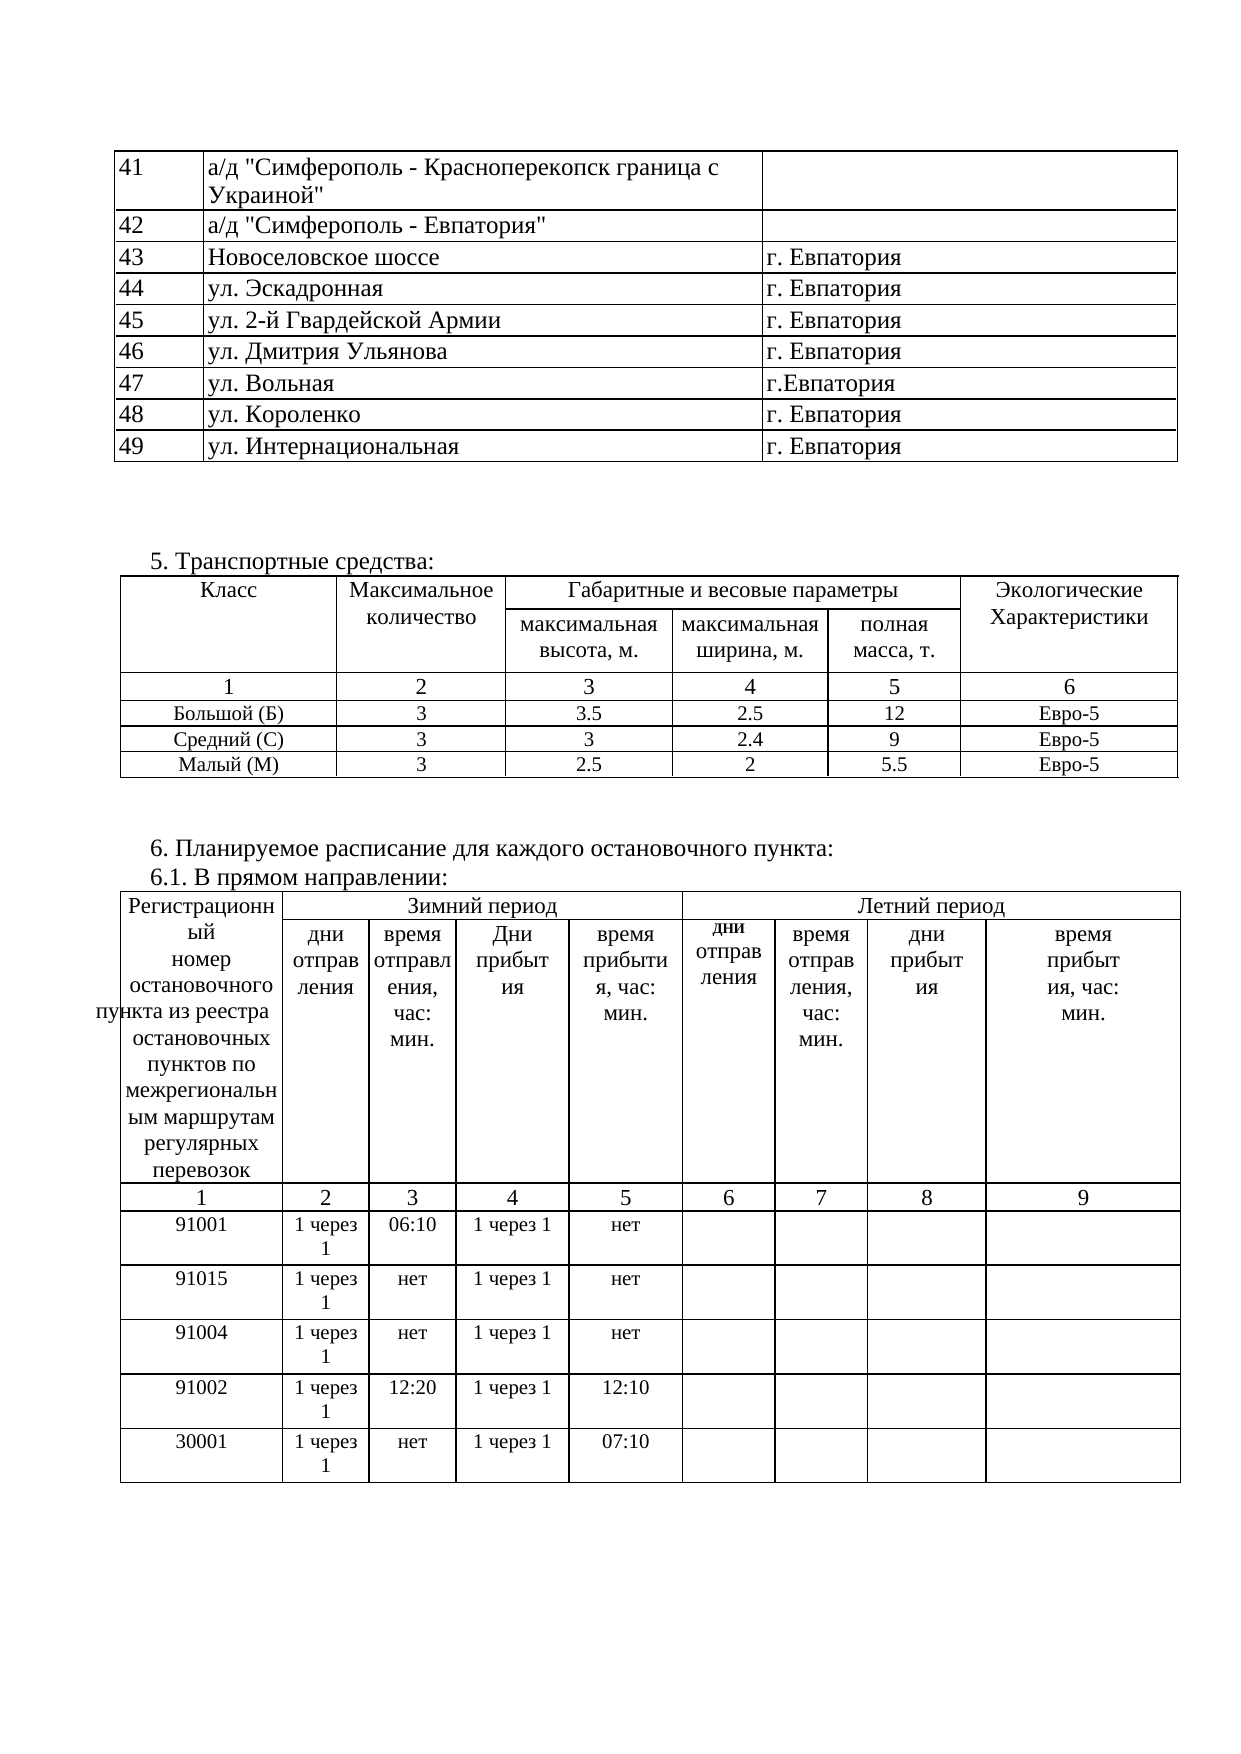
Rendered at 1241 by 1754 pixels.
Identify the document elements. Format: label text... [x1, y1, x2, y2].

table_cell г.Евпатория [763, 366, 1177, 398]
table_cell 6 [961, 673, 1177, 699]
table_cell 9 [829, 727, 960, 751]
table_cell 1 через 1 [457, 1429, 568, 1482]
table_cell 12:20 [370, 1375, 455, 1427]
table_cell [987, 1375, 1180, 1427]
table_cell 47 [115, 368, 203, 398]
table_cell 3 [337, 701, 505, 725]
table_cell г. Евпатория [763, 272, 1177, 303]
table_cell полная масса, т. [829, 610, 960, 672]
table_header Класс [121, 577, 336, 672]
table_cell 91002 [121, 1375, 282, 1427]
table_cell ул. Вольная [204, 368, 762, 398]
table_cell [683, 1320, 774, 1373]
table_cell 1 через 1 [457, 1320, 568, 1373]
table_cell 07:10 [570, 1429, 682, 1482]
table_cell ул. Интернациональная [204, 431, 762, 461]
table_cell 91001 [121, 1212, 282, 1264]
table_cell [987, 1429, 1180, 1482]
table_cell 5 [570, 1184, 682, 1210]
table_cell 5.5 [829, 752, 960, 776]
table_cell 6 [683, 1184, 774, 1210]
table_cell 42 [115, 210, 203, 241]
table_cell а/д "Симферополь - Евпатория" [204, 211, 762, 241]
table_cell 91015 [121, 1266, 282, 1319]
table_cell 91004 [121, 1320, 282, 1373]
table_cell 4 [673, 673, 827, 699]
table_header Зимний период [283, 892, 682, 918]
table_cell нет [370, 1320, 455, 1373]
table_cell 2.5 [673, 701, 827, 725]
table_header Экологические Характеристики [961, 577, 1177, 672]
table_cell 49 [115, 430, 203, 461]
table_cell г. Евпатория [763, 398, 1177, 429]
table_cell [776, 1266, 867, 1319]
table_cell Дни прибыт ия [457, 920, 568, 1182]
table_cell 5 [829, 673, 960, 699]
table_cell 9 [987, 1184, 1180, 1210]
table_cell [683, 1375, 774, 1427]
table_cell 2 [673, 752, 827, 776]
table_cell 7 [776, 1184, 867, 1210]
table_cell г. Евпатория [763, 241, 1177, 272]
table_cell 4 [457, 1184, 568, 1210]
table_cell максимальная высота, м. [506, 610, 672, 672]
table_header Максимальное количество [337, 577, 505, 672]
table_cell 1 через 1 [283, 1212, 368, 1264]
table_cell ул. 2-й Гвардейской Армии [204, 305, 762, 335]
table_cell 12 [829, 701, 960, 725]
table_cell Новоселовское шоссе [204, 242, 762, 272]
table_cell 1 через 1 [283, 1320, 368, 1373]
table_cell [776, 1429, 867, 1482]
table_cell [683, 1429, 774, 1482]
table_cell 1 [121, 1184, 282, 1210]
table_cell время прибыти я, час: мин. [570, 920, 682, 1182]
table_cell время прибыт ия, час: мин. [987, 920, 1180, 1182]
table_cell 1 [121, 673, 336, 699]
table_cell 2 [283, 1184, 368, 1210]
table_cell время отправл ения, час: мин. [370, 920, 455, 1182]
table_cell 1 через 1 [283, 1429, 368, 1482]
table_cell а/д "Симферополь - Красноперекопск граница с Украиной" [204, 152, 762, 209]
table_cell 8 [868, 1184, 985, 1210]
table_cell Большой (Б) [121, 701, 336, 725]
table_cell 3 [370, 1184, 455, 1210]
text 6. Планируемое расписание для каждого остановочного пункта: [150, 833, 1090, 862]
table_cell г. Евпатория [763, 304, 1177, 335]
table_cell дни прибыт ия [868, 920, 985, 1182]
table_cell 1 через 1 [457, 1266, 568, 1319]
table_cell 45 [115, 305, 203, 335]
table_cell ул. Короленко [204, 400, 762, 429]
table_cell нет [570, 1320, 682, 1373]
table_cell Евро-5 [961, 752, 1177, 776]
table_cell Евро-5 [961, 727, 1177, 751]
table_cell 3 [337, 752, 505, 776]
table_cell ул. Эскадронная [204, 274, 762, 303]
table_cell ДНИ отправ ления [683, 920, 774, 1182]
table_cell 41 [115, 152, 203, 209]
table_cell 2.5 [506, 752, 672, 776]
table_cell [776, 1375, 867, 1427]
table_cell 43 [115, 242, 203, 272]
table_cell 12:10 [570, 1375, 682, 1427]
table_cell 1 через 1 [457, 1212, 568, 1264]
table_cell [987, 1266, 1180, 1319]
table_cell [868, 1429, 985, 1482]
table_header Габаритные и весовые параметры [506, 577, 960, 608]
table_cell [683, 1266, 774, 1319]
table_cell максимальная ширина, м. [673, 610, 827, 672]
table_cell г. Евпатория [763, 335, 1177, 366]
table_cell 48 [115, 399, 203, 429]
table_cell дни отправ ления [283, 920, 368, 1182]
table_cell Евро-5 [961, 701, 1177, 725]
table_cell время отправ ления, час: мин. [776, 920, 867, 1182]
table_cell [763, 152, 1177, 209]
table_cell 3 [506, 727, 672, 751]
table_cell нет [570, 1266, 682, 1319]
table_cell 44 [115, 273, 203, 303]
table_cell нет [570, 1212, 682, 1264]
table_cell Средний (С) [121, 727, 336, 751]
table_cell 3 [337, 727, 505, 751]
table_cell г. Евпатория [763, 429, 1177, 461]
table_cell 30001 [121, 1429, 282, 1482]
table_cell нет [370, 1429, 455, 1482]
text 6.1. В прямом направлении: [150, 862, 1090, 891]
table_cell 2.4 [673, 727, 827, 751]
table_cell нет [370, 1266, 455, 1319]
table_cell 3.5 [506, 701, 672, 725]
table_cell [868, 1266, 985, 1319]
table_cell [776, 1212, 867, 1264]
table_header Летний период [683, 892, 1180, 918]
table_cell 46 [115, 336, 203, 366]
table_cell [987, 1212, 1180, 1264]
table_cell 06:10 [370, 1212, 455, 1264]
table_cell [987, 1320, 1180, 1373]
table_cell [868, 1320, 985, 1373]
table_cell 1 через 1 [457, 1375, 568, 1427]
table_cell [868, 1212, 985, 1264]
table_cell ул. Дмитрия Ульянова [204, 337, 762, 366]
table_cell 1 через 1 [283, 1375, 368, 1427]
table_cell 1 через 1 [283, 1266, 368, 1319]
table_cell 2 [337, 673, 505, 699]
table_cell [763, 209, 1177, 241]
table_cell [683, 1212, 774, 1264]
text 5. Транспортные средства: [150, 546, 1090, 575]
table_cell [776, 1320, 867, 1373]
table_cell 3 [506, 673, 672, 699]
table_cell [868, 1375, 985, 1427]
table_header Регистрационный номер остановочного пункта из реестра остановочных пунктов по межрегиональным маршрутам регулярных перевозок [121, 892, 282, 1182]
table_cell Малый (М) [121, 752, 336, 776]
